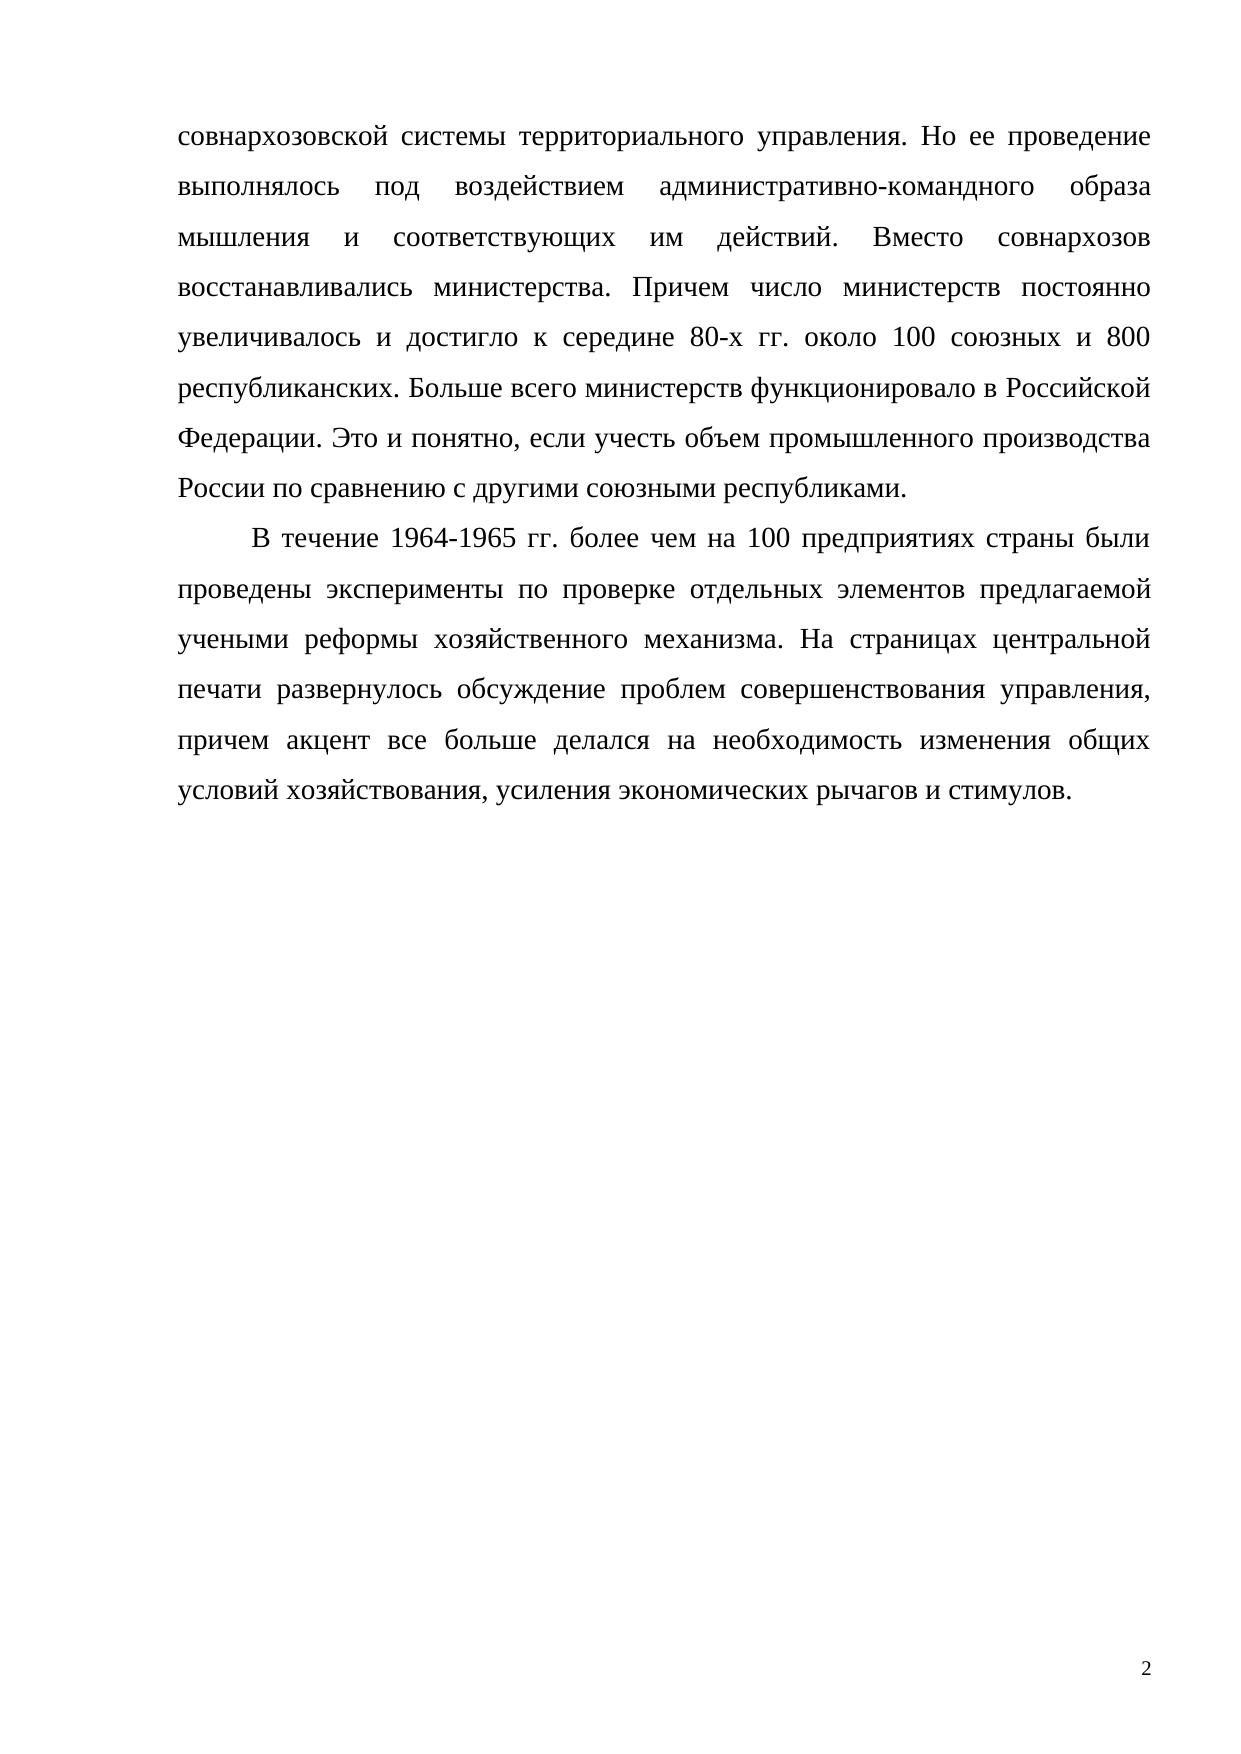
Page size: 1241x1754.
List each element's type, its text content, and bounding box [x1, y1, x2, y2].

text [177, 118, 1152, 504]
text В течение 1964-1965 гг. более чем на 100 предприятиях страны были проведены эксперименты по проверке отдельных элементов предлагаемой учеными реформы хозяйственного механизма. На страницах центральной печати развернулось обсуждение проблем совершенствования управления, причем акцент все больше делался на необходимость изменения общих условий хозяйствования, усиления экономических рычагов и стимулов. [177, 521, 1152, 806]
